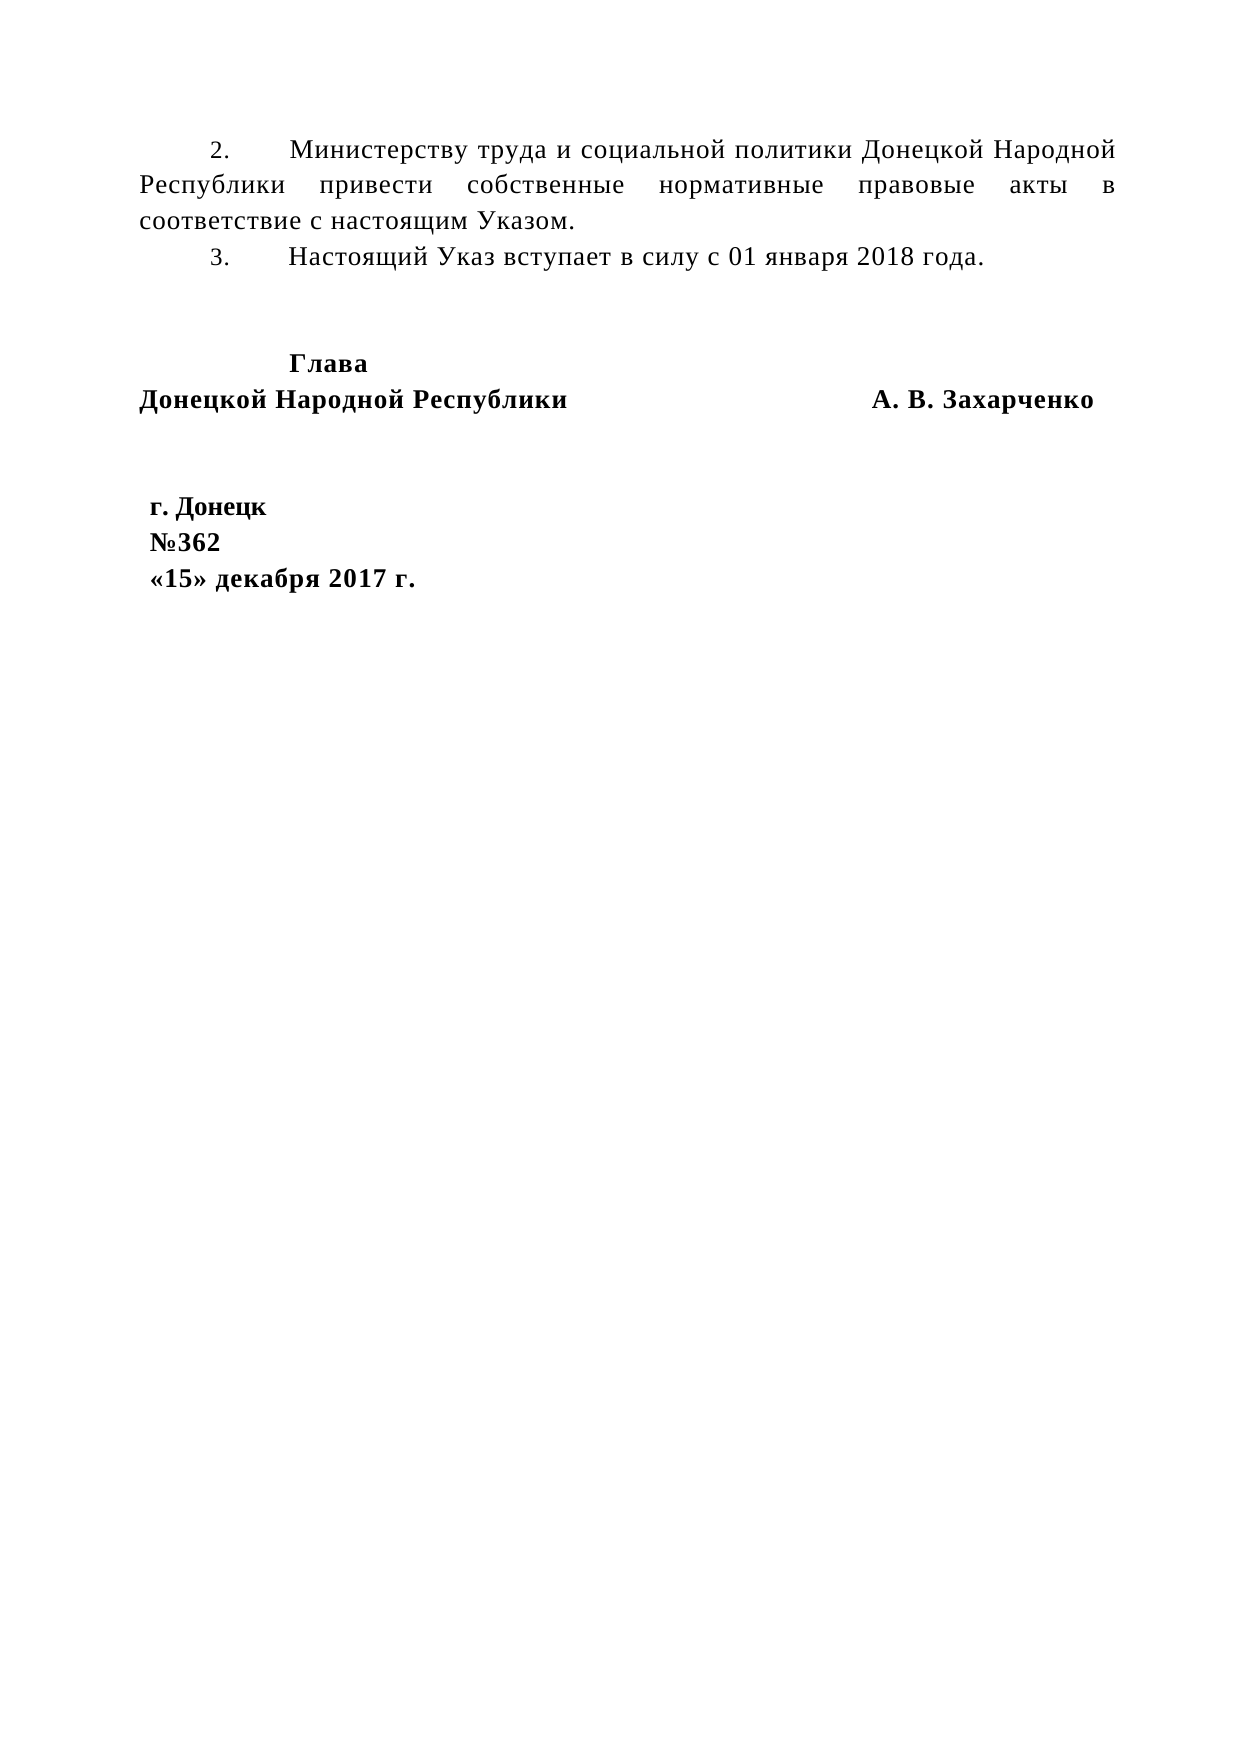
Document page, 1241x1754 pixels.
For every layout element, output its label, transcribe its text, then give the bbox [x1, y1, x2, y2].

text г. Донецк [149, 490, 1119, 521]
text Донецкой Народной Республики А. В. Захарченко [139, 383, 1119, 414]
text «15» декабря 2017 г. [149, 562, 1119, 593]
text Глава [289, 347, 1119, 378]
list Настоящий Указ вступает в силу с 01 января 2018 года. [139, 240, 1119, 271]
list Министерству труда и социальной политики Донецкой Народной Республики привести собственные нормативные правовые акты в соответствие с настоящим Указом. [139, 133, 1117, 236]
text №362 [149, 526, 1119, 557]
